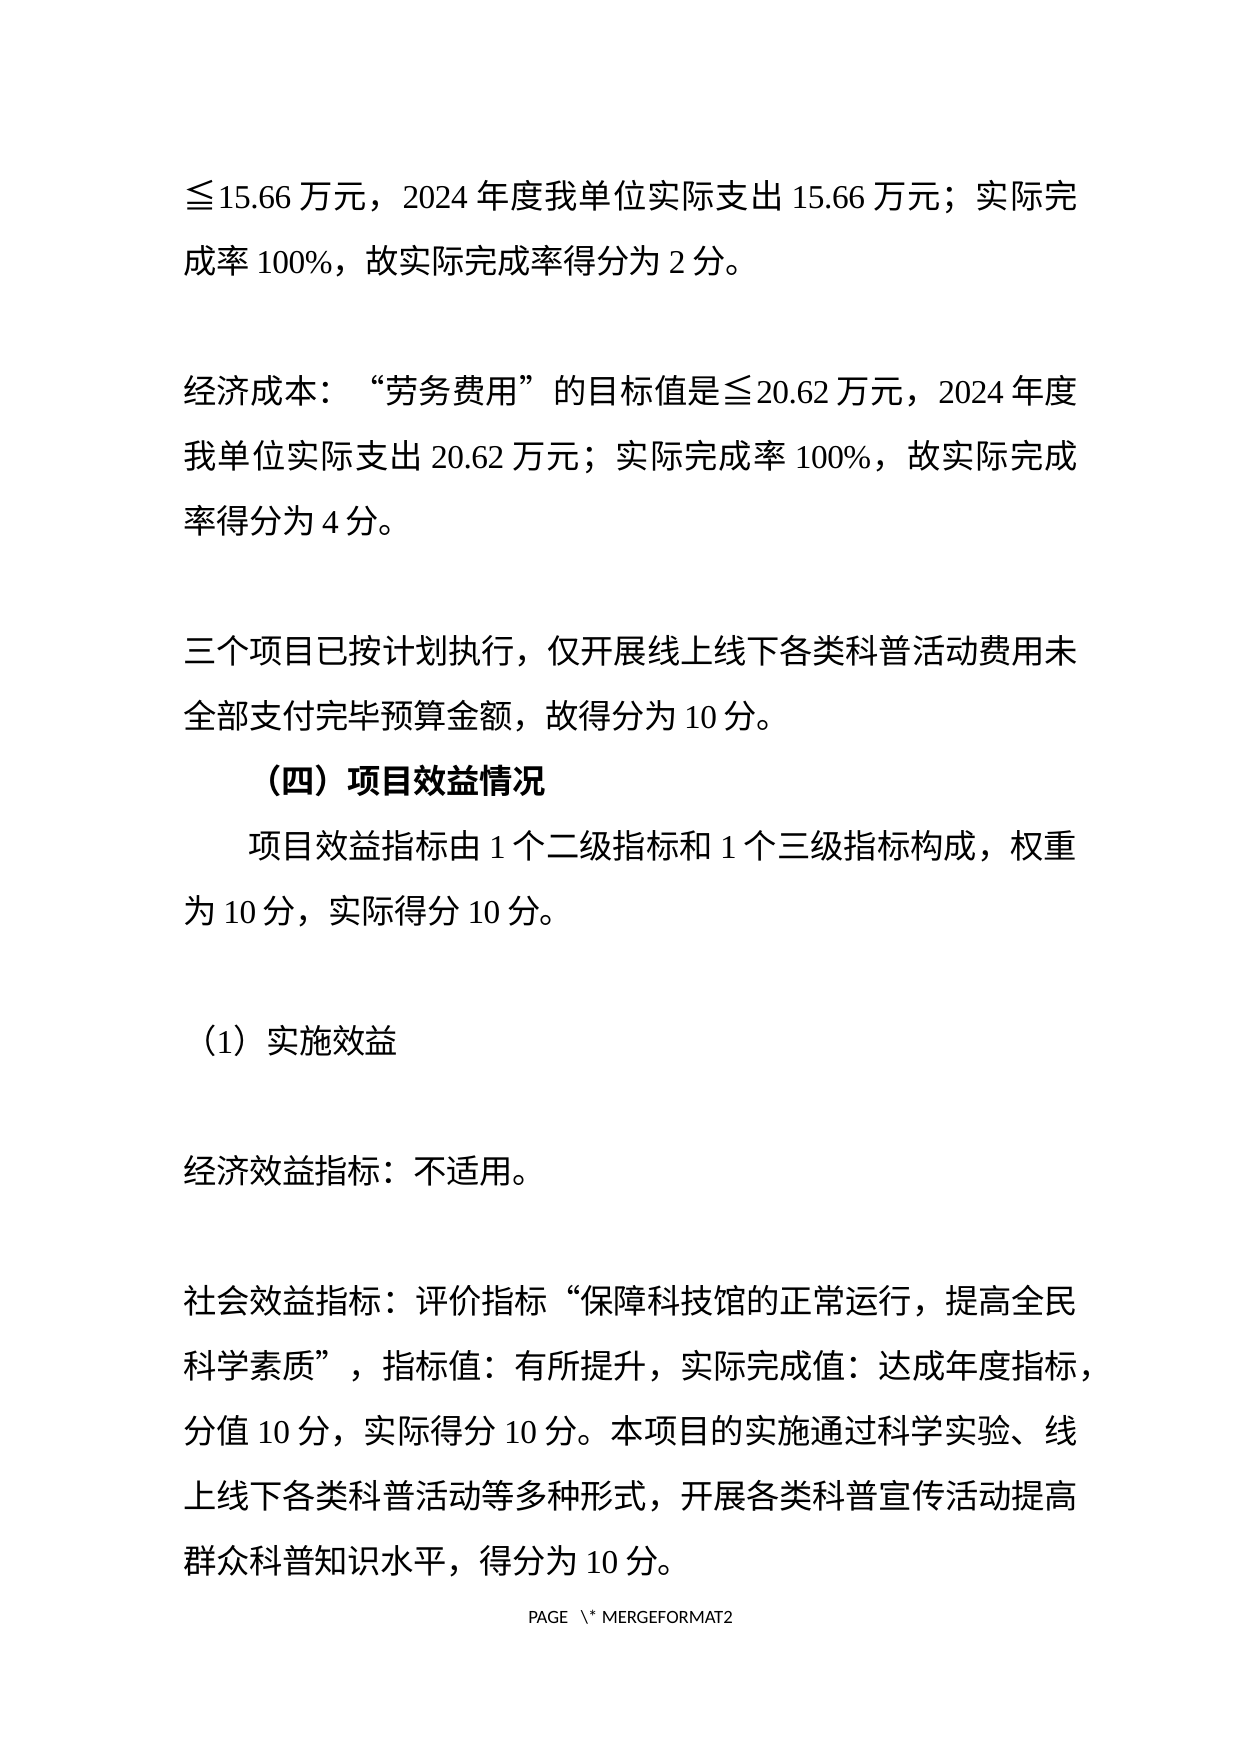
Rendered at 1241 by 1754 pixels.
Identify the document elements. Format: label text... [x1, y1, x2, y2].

text （四）项目效益情况 [183, 747, 1078, 812]
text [183, 812, 1078, 1592]
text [183, 162, 1078, 747]
